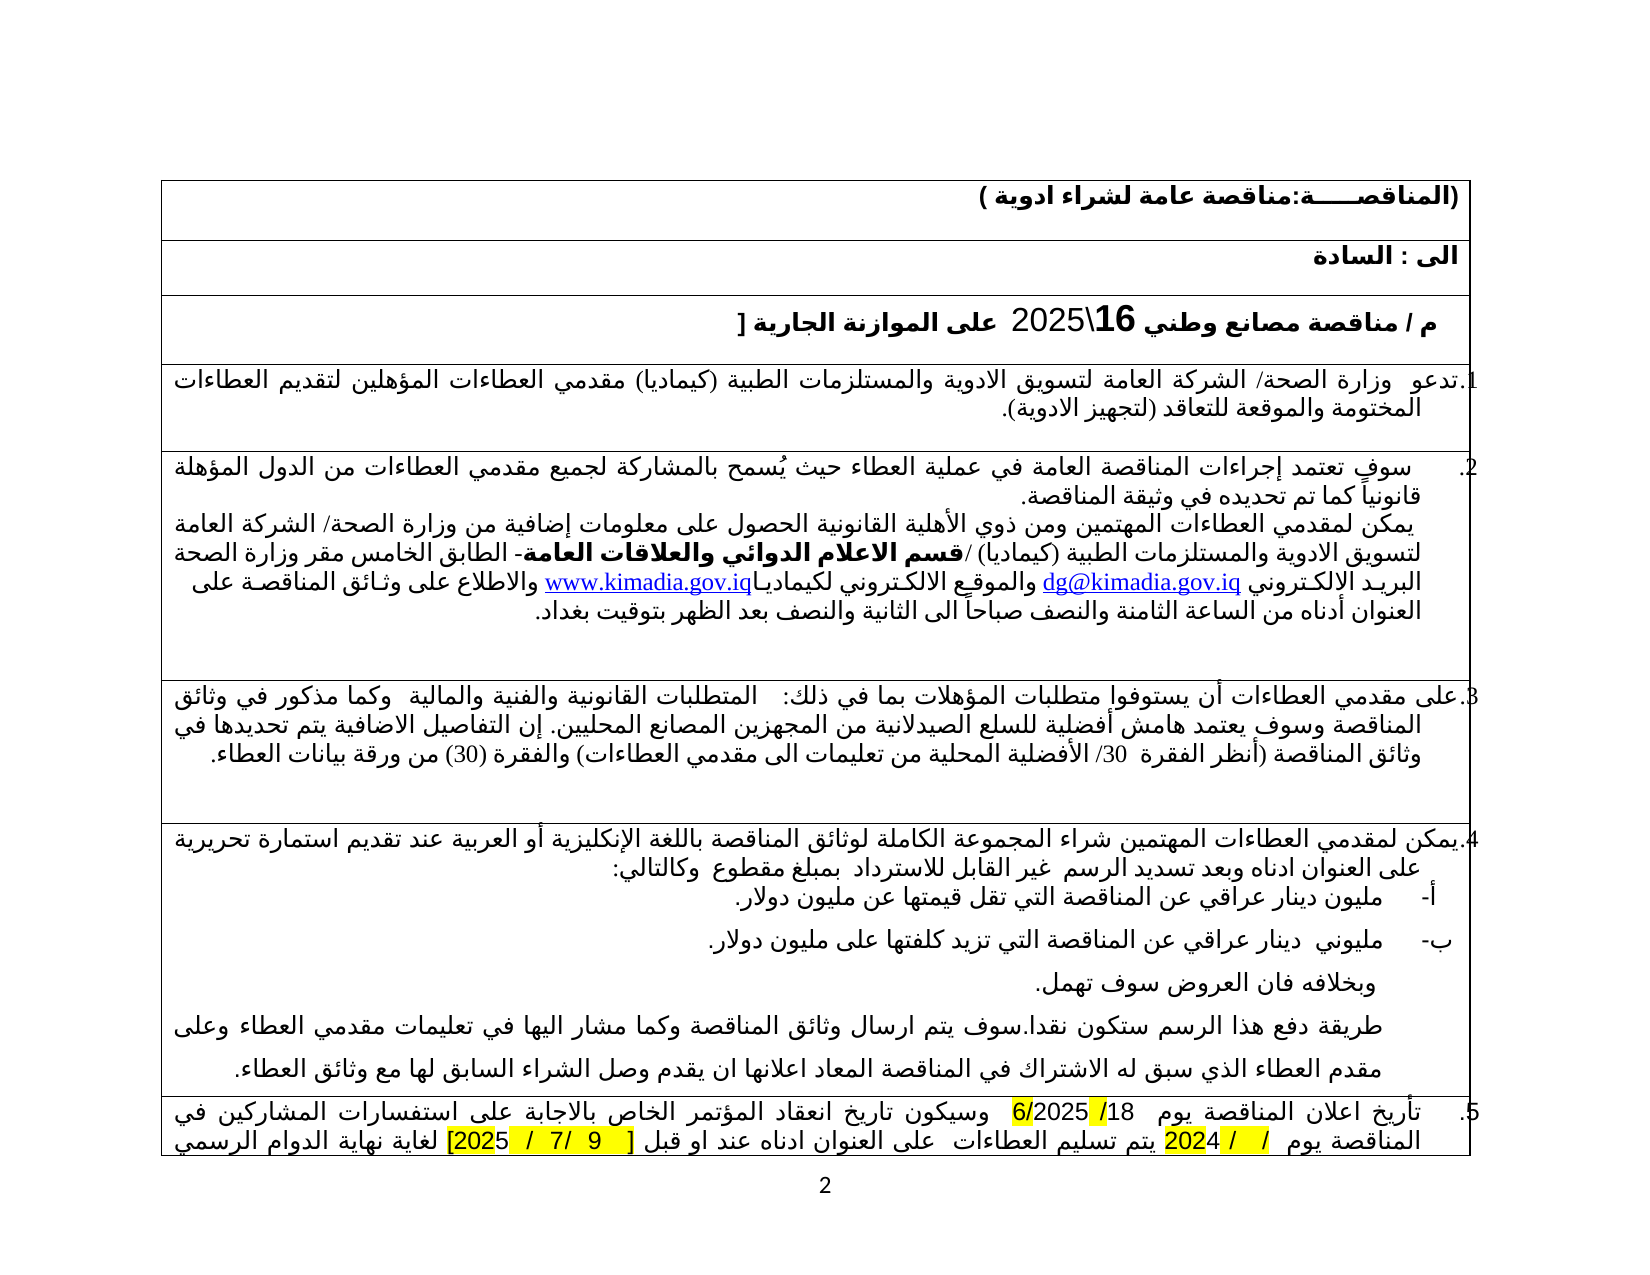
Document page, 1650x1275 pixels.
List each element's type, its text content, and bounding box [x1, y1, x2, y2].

table_cell (المناقصـــــة:مناقصة عامة لشراء ادوية ) [162, 181, 1469, 240]
table_cell م / مناقصة مصانع وطني 16\2025 على الموازنة الجارية [ [162, 296, 1469, 364]
table_cell سوف تعتمد إجراءات المناقصة العامة في عملية العطاء حيث يُسمح بالمشاركة لجميع مقدمي العطاءات من الدول المؤهلة قانونياً كما تم تحديده في وثيقة المناقصة. يمكن لمقدمي العطاءات المهتمين ومن ذوي الأهلية القانونية الحصول على معلومات إضافية من وزارة الصحة/ الشركة العامة لتسويق الادوية والمستلزمات الطبية (كيماديا) /قسم الاعلام الدوائي والعلاقات العامة- الطابق الخامس مقر وزارة الصحة البريد الالكتروني dg@kimadia.gov.iq والموقع الالكتروني لكيمادياwww.kimadia.gov.iq والاطلاع على وثائق المناقصة على العنوان أدناه من الساعة الثامنة والنصف صباحاً الى الثانية والنصف بعد الظهر بتوقيت بغداد. [162, 452, 1469, 680]
table_cell تدعو وزارة الصحة/ الشركة العامة لتسويق الادوية والمستلزمات الطبية (كيماديا) مقدمي العطاءات المؤهلين لتقديم العطاءات المختومة والموقعة للتعاقد (لتجهيز الادوية). [162, 365, 1469, 451]
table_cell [162, 1097, 1469, 1154]
table_cell على مقدمي العطاءات أن يستوفوا متطلبات المؤهلات بما في ذلك: المتطلبات القانونية والفنية والمالية وكما مذكور في وثائق المناقصة وسوف يعتمد هامش أفضلية للسلع الصيدلانية من المجهزين المصانع المحليين. إن التفاصيل الاضافية يتم تحديدها في وثائق المناقصة (أنظر الفقرة 30/ الأفضلية المحلية من تعليمات الى مقدمي العطاءات) والفقرة (30) من ورقة بيانات العطاء. [162, 681, 1469, 823]
table_cell يمكن لمقدمي العطاءات المهتمين شراء المجموعة الكاملة لوثائق المناقصة باللغة الإنكليزية أو العربية عند تقديم استمارة تحريرية على العنوان ادناه وبعد تسديد الرسم غير القابل للاسترداد بمبلغ مقطوع وكالتالي: مليون دينار عراقي عن المناقصة التي تقل قيمتها عن مليون دولار. مليوني دينار عراقي عن المناقصة التي تزيد كلفتها على مليون دولار. وبخلافه فان العروض سوف تهمل. طريقة دفع هذا الرسم ستكون نقدا.سوف يتم ارسال وثائق المناقصة وكما مشار اليها في تعليمات مقدمي العطاء وعلى مقدم العطاء الذي سبق له الاشتراك في المناقصة المعاد اعلانها ان يقدم وصل الشراء السابق لها مع وثائق العطاء. [162, 824, 1469, 1096]
table_cell الى : السادة [162, 241, 1469, 295]
